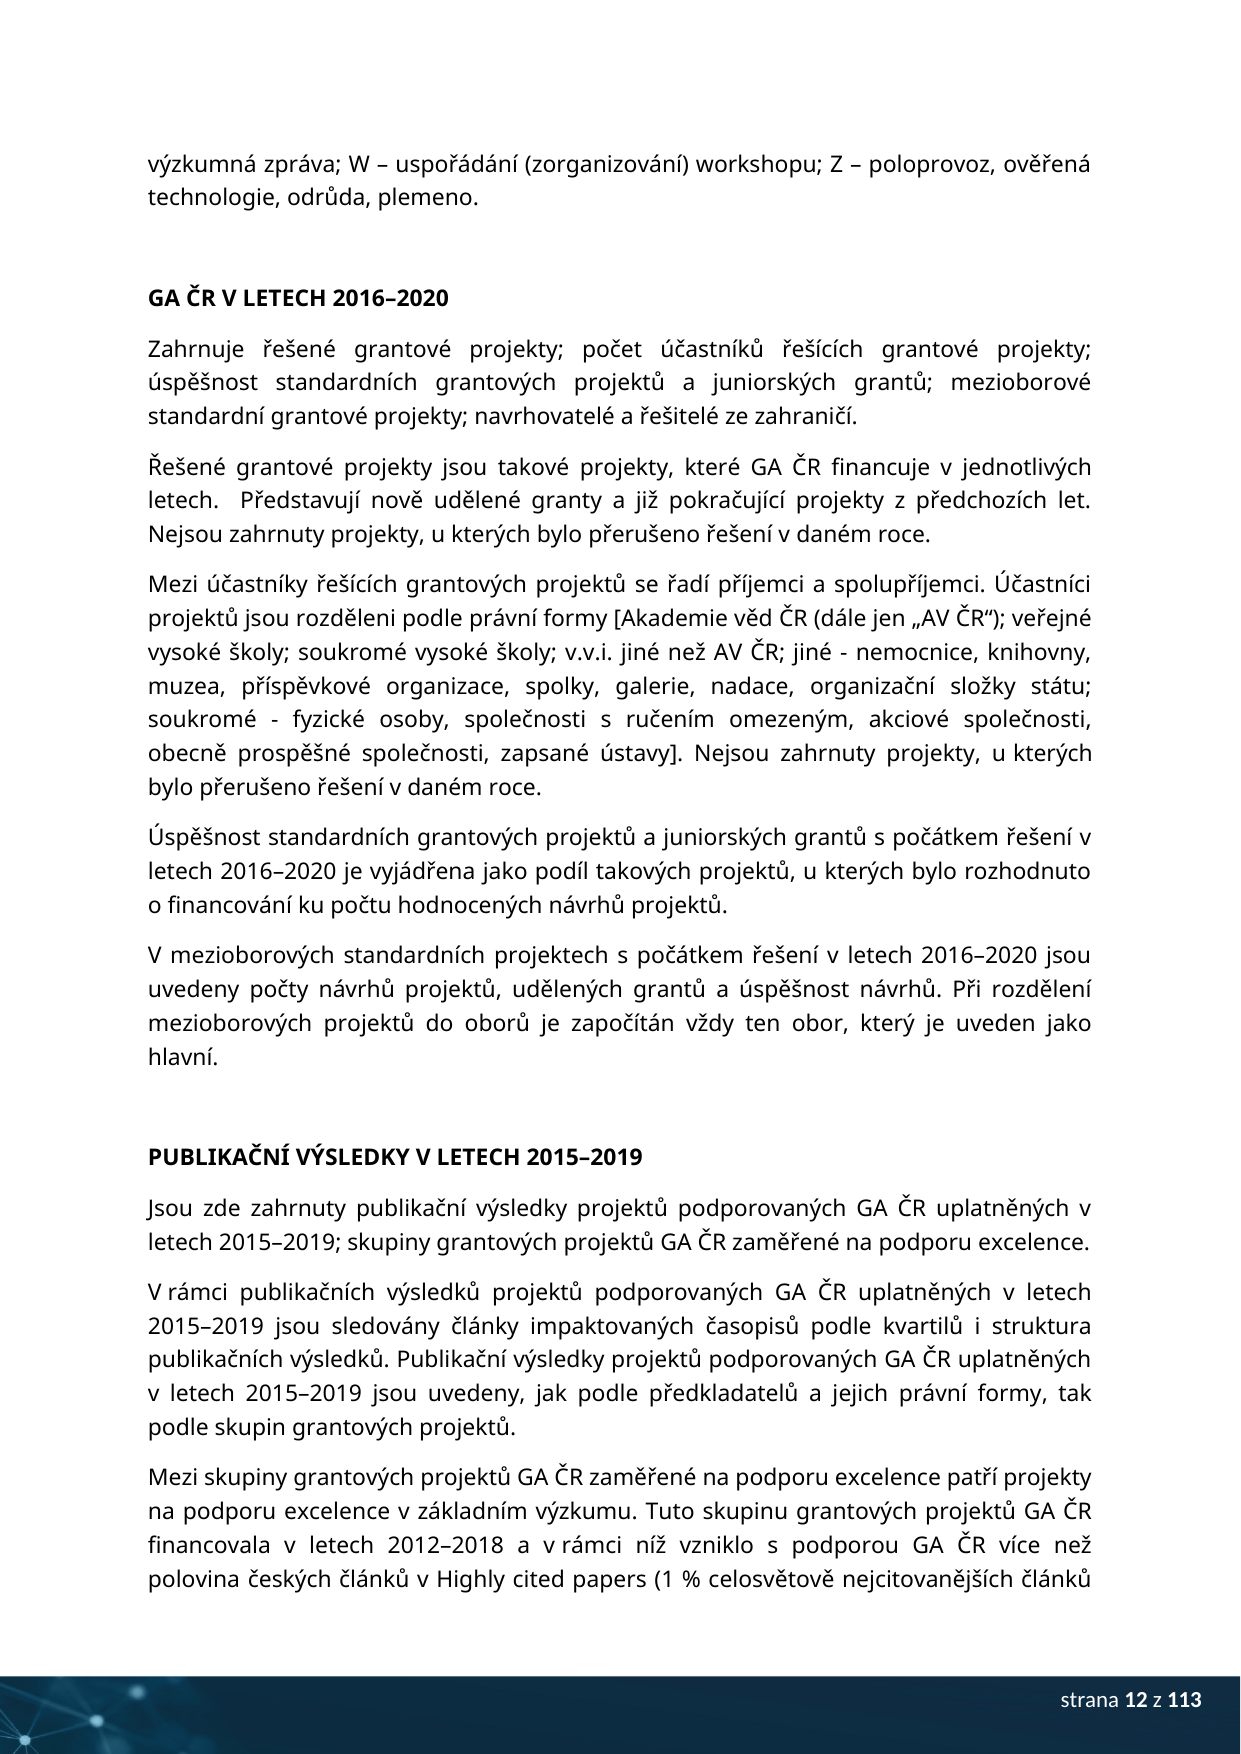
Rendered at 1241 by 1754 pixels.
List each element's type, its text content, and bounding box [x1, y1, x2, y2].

text Jsou zde zahrnuty publikační výsledky projektů podporovaných GA ČR uplatněných v letech 2015–2019; skupiny grantových projektů GA ČR zaměřené na podporu excelence. [148, 1192, 1093, 1257]
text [148, 1461, 1093, 1594]
text V mezioborových standardních projektech s počátkem řešení v letech 2016–2020 jsou uvedeny počty návrhů projektů, udělených grantů a úspěšnost návrhů. Při rozdělení mezioborových projektů do oborů je započítán vždy ten obor, který je uveden jako hlavní. [148, 939, 1093, 1072]
text PUBLIKAČNÍ VÝSLEDKY V LETECH 2015–2019 [148, 1141, 1093, 1173]
text V rámci publikačních výsledků projektů podporovaných GA ČR uplatněných v letech 2015–2019 jsou sledovány články impaktovaných časopisů podle kvartilů i struktura publikačních výsledků. Publikační výsledky projektů podporovaných GA ČR uplatněných v letech 2015–2019 jsou uvedeny, jak podle předkladatelů a jejich právní formy, tak podle skupin grantových projektů. [148, 1276, 1093, 1442]
text Řešené grantové projekty jsou takové projekty, které GA ČR financuje v jednotlivých letech. Představují nově udělené granty a již pokračující projekty z předchozích let. Nejsou zahrnuty projekty, u kterých bylo přerušeno řešení v daném roce. [148, 451, 1093, 549]
text GA ČR V LETECH 2016–2020 [148, 282, 1093, 313]
picture [0, 1643, 1241, 1754]
text Úspěšnost standardních grantových projektů a juniorských grantů s počátkem řešení v letech 2016–2020 je vyjádřena jako podíl takových projektů, u kterých bylo rozhodnuto o financování ku počtu hodnocených návrhů projektů. [148, 821, 1093, 920]
text Zahrnuje řešené grantové projekty; počet účastníků řešících grantové projekty; úspěšnost standardních grantových projektů a juniorských grantů; mezioborové standardní grantové projekty; navrhovatelé a řešitelé ze zahraničí. [148, 333, 1093, 431]
text Mezi účastníky řešících grantových projektů se řadí příjemci a spolupříjemci. Účastníci projektů jsou rozděleni podle právní formy [Akademie věd ČR (dále jen „AV ČR“); veřejné vysoké školy; soukromé vysoké školy; v.v.i. jiné než AV ČR; jiné - nemocnice, knihovny, muzea, příspěvkové organizace, spolky, galerie, nadace, organizační složky státu; soukromé - fyzické osoby, společnosti s ručením omezeným, akciové společnosti, obecně prospěšné společnosti, zapsané ústavy]. Nejsou zahrnuty projekty, u kterých bylo přerušeno řešení v daném roce. [148, 568, 1093, 802]
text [148, 148, 1093, 213]
